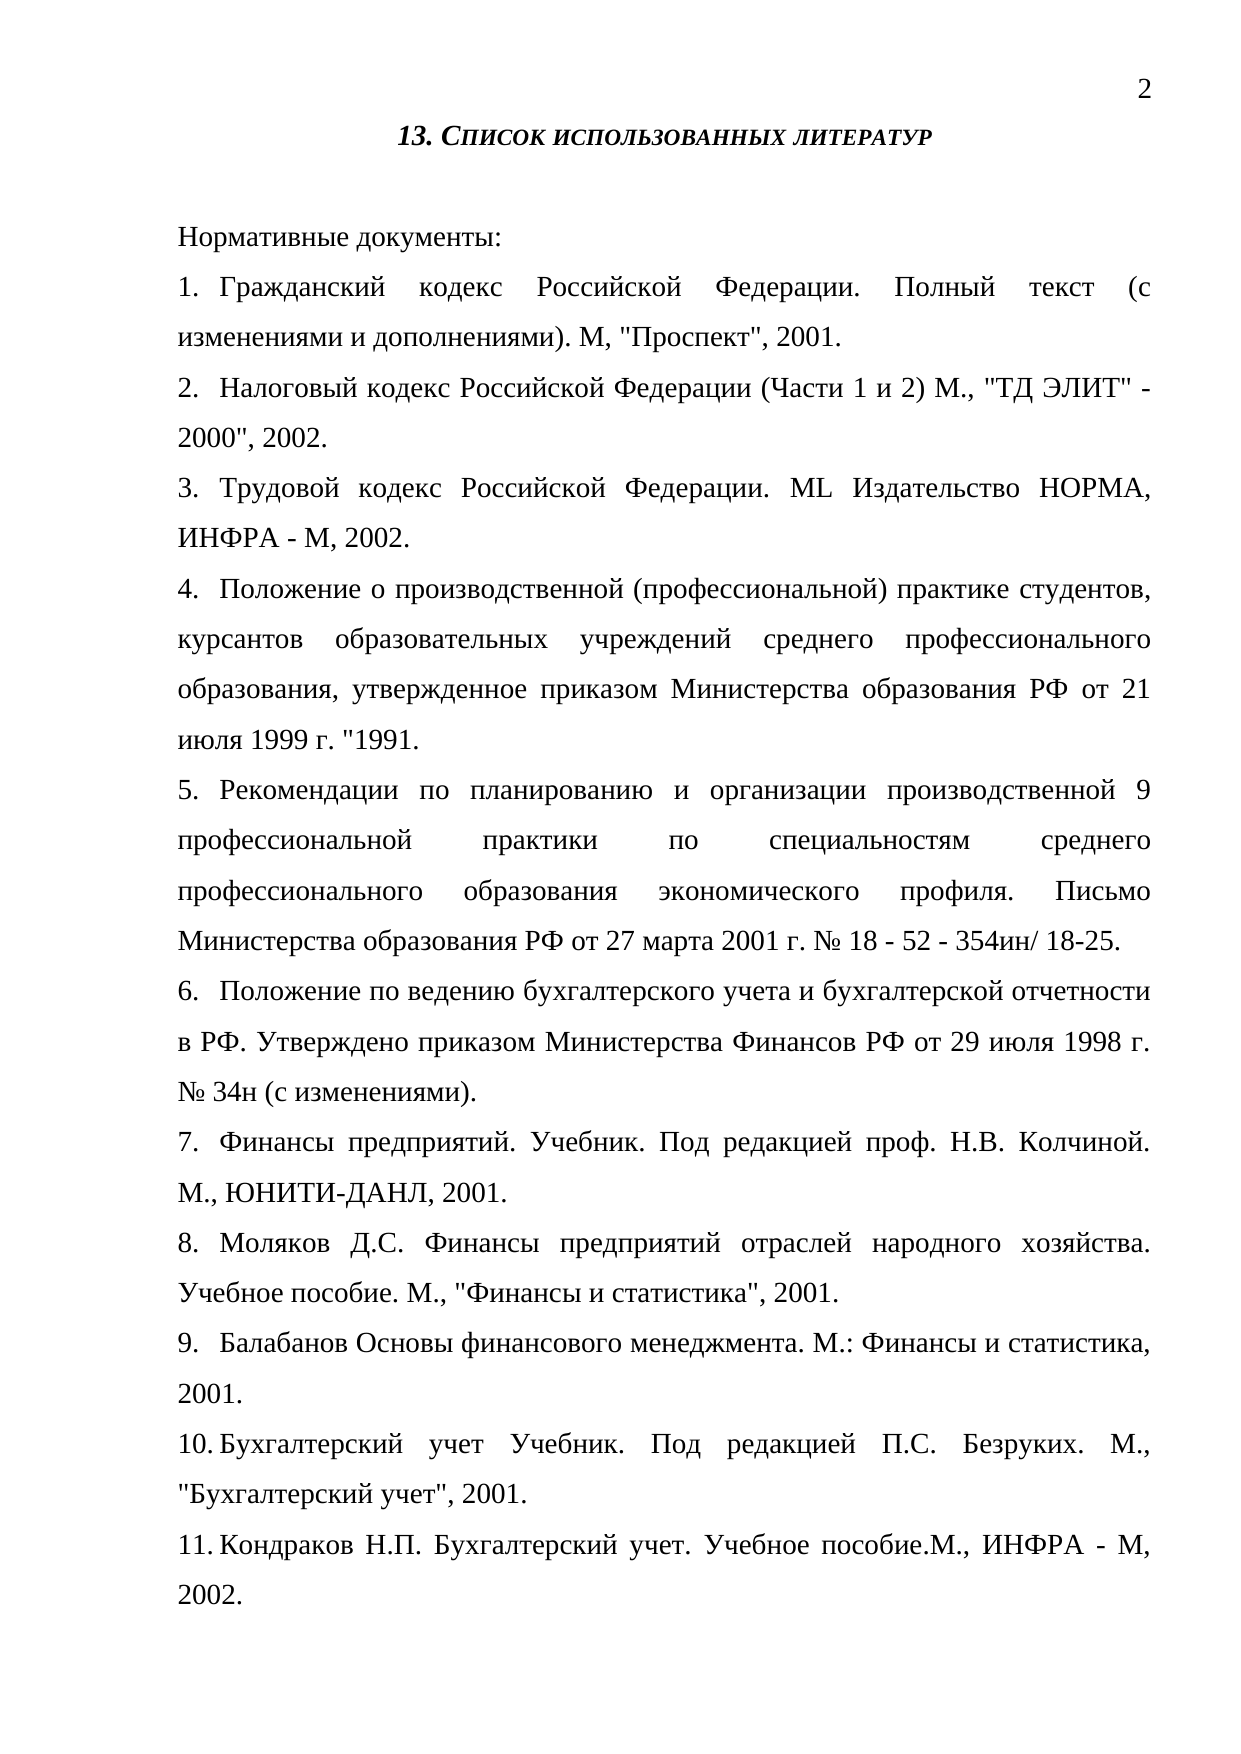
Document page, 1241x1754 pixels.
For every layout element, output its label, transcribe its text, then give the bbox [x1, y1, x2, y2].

text Положение по ведению бухгалтерского учета и бухгалтерской отчетности в РФ. Утверждено приказом Министерства Финансов РФ от 29 июля 1998 г. № 34н (с изменениями). [177, 973, 1152, 1108]
text Балабанов Основы финансового менеджмента. М.: Финансы и статистика, 2001. [177, 1326, 1152, 1409]
text Трудовой кодекс Российской Федерации. ML Издательство НОРМА, ИНФРА - М, 2002. [177, 470, 1152, 554]
text Рекомендации по планированию и организации производственной 9 профессиональной практики по специальностям среднего профессионального образования экономического профиля. Письмо Министерства образования РФ от 27 марта 2001 г. № 18 - 52 - 354ин/ 18-25. [177, 772, 1152, 957]
text Кондраков Н.П. Бухгалтерский учет. Учебное пособие.М., ИНФРА - М, 2002. [177, 1527, 1152, 1611]
text Моляков Д.С. Финансы предприятий отраслей народного хозяйства. Учебное пособие. М., "Финансы и статистика", 2001. [177, 1225, 1152, 1309]
text Гражданский кодекс Российской Федерации. Полный текст (с изменениями и дополнениями). М, "Проспект", 2001. [177, 269, 1152, 353]
text Финансы предприятий. Учебник. Под редакцией проф. Н.В. Колчиной. М., ЮНИТИ-ДАНЛ, 2001. [177, 1124, 1152, 1208]
text Положение о производственной (профессиональной) практике студентов, курсантов образовательных учреждений среднего профессионального образования, утвержденное приказом Министерства образования РФ от 21 июля 1999 г. "1991. [177, 571, 1152, 755]
list Нормативные документы: [177, 219, 1152, 252]
subtitle 13. Список использованных литератур [177, 118, 1152, 152]
text Налоговый кодекс Российской Федерации (Части 1 и 2) М., "ТД ЭЛИТ" - 2000", 2002. [177, 370, 1152, 453]
text Бухгалтерский учет Учебник. Под редакцией П.С. Безруких. М., "Бухгалтерский учет", 2001. [177, 1426, 1152, 1510]
